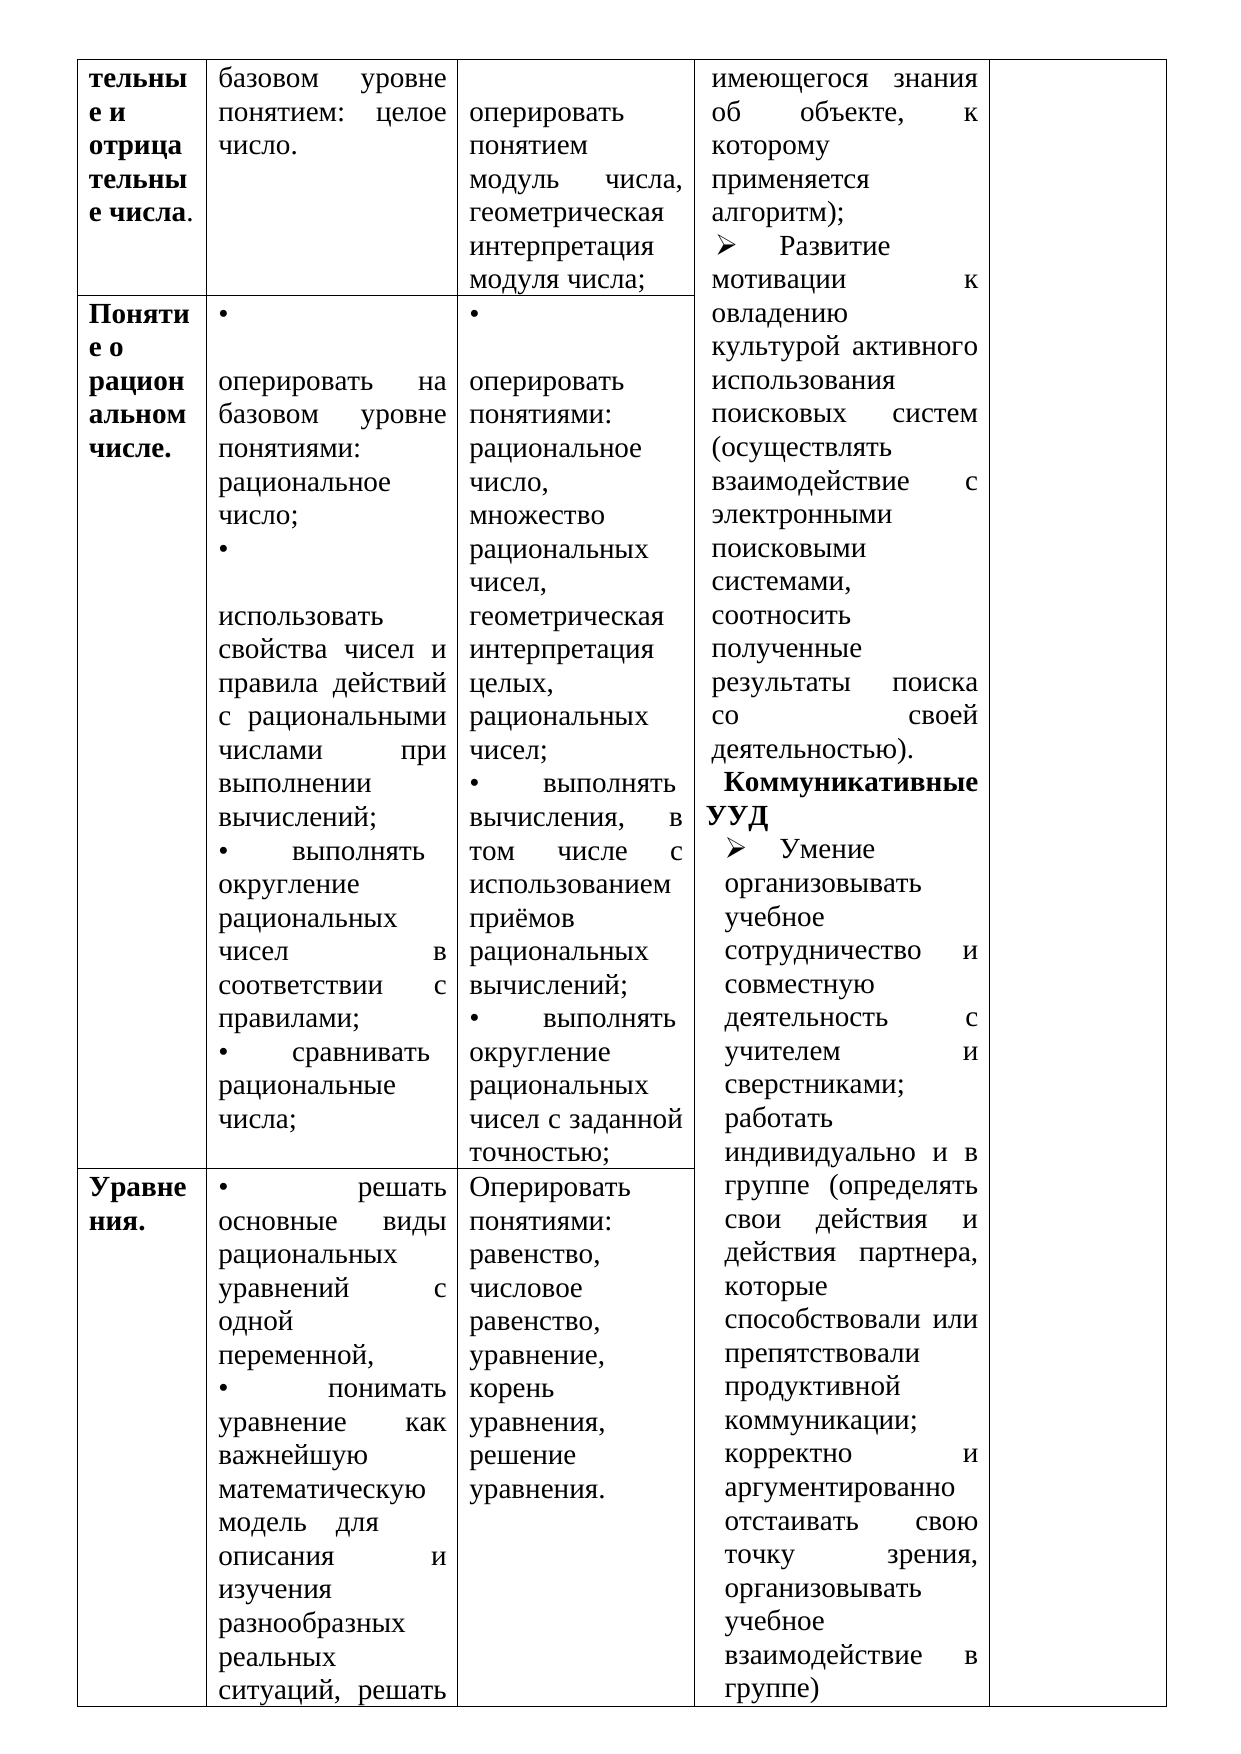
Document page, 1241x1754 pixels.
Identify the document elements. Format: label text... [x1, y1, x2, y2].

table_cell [78, 60, 206, 295]
table_cell • оперировать на базовом уровне понятиями: рациональное число; • использовать свойства чисел и правила действий с рациональными числами при выполнении вычислений; • выполнять округление рациональных чисел в соответствии с правилами; • сравнивать рациональные числа; [207, 296, 457, 1168]
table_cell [458, 1169, 694, 1706]
table_cell • оперировать понятиями: рациональное число, множество рациональных чисел, геометрическая интерпретация целых, рациональных чисел; • выполнять вычисления, в том числе с использованием приёмов рациональных вычислений; • выполнять округление рациональных чисел с заданной точностью; [458, 296, 694, 1168]
table_cell Уравнения. [78, 1169, 206, 1706]
table_cell Понятие о рациональном числе. [78, 296, 206, 1168]
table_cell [207, 1169, 457, 1706]
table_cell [458, 60, 694, 295]
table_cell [207, 60, 457, 295]
